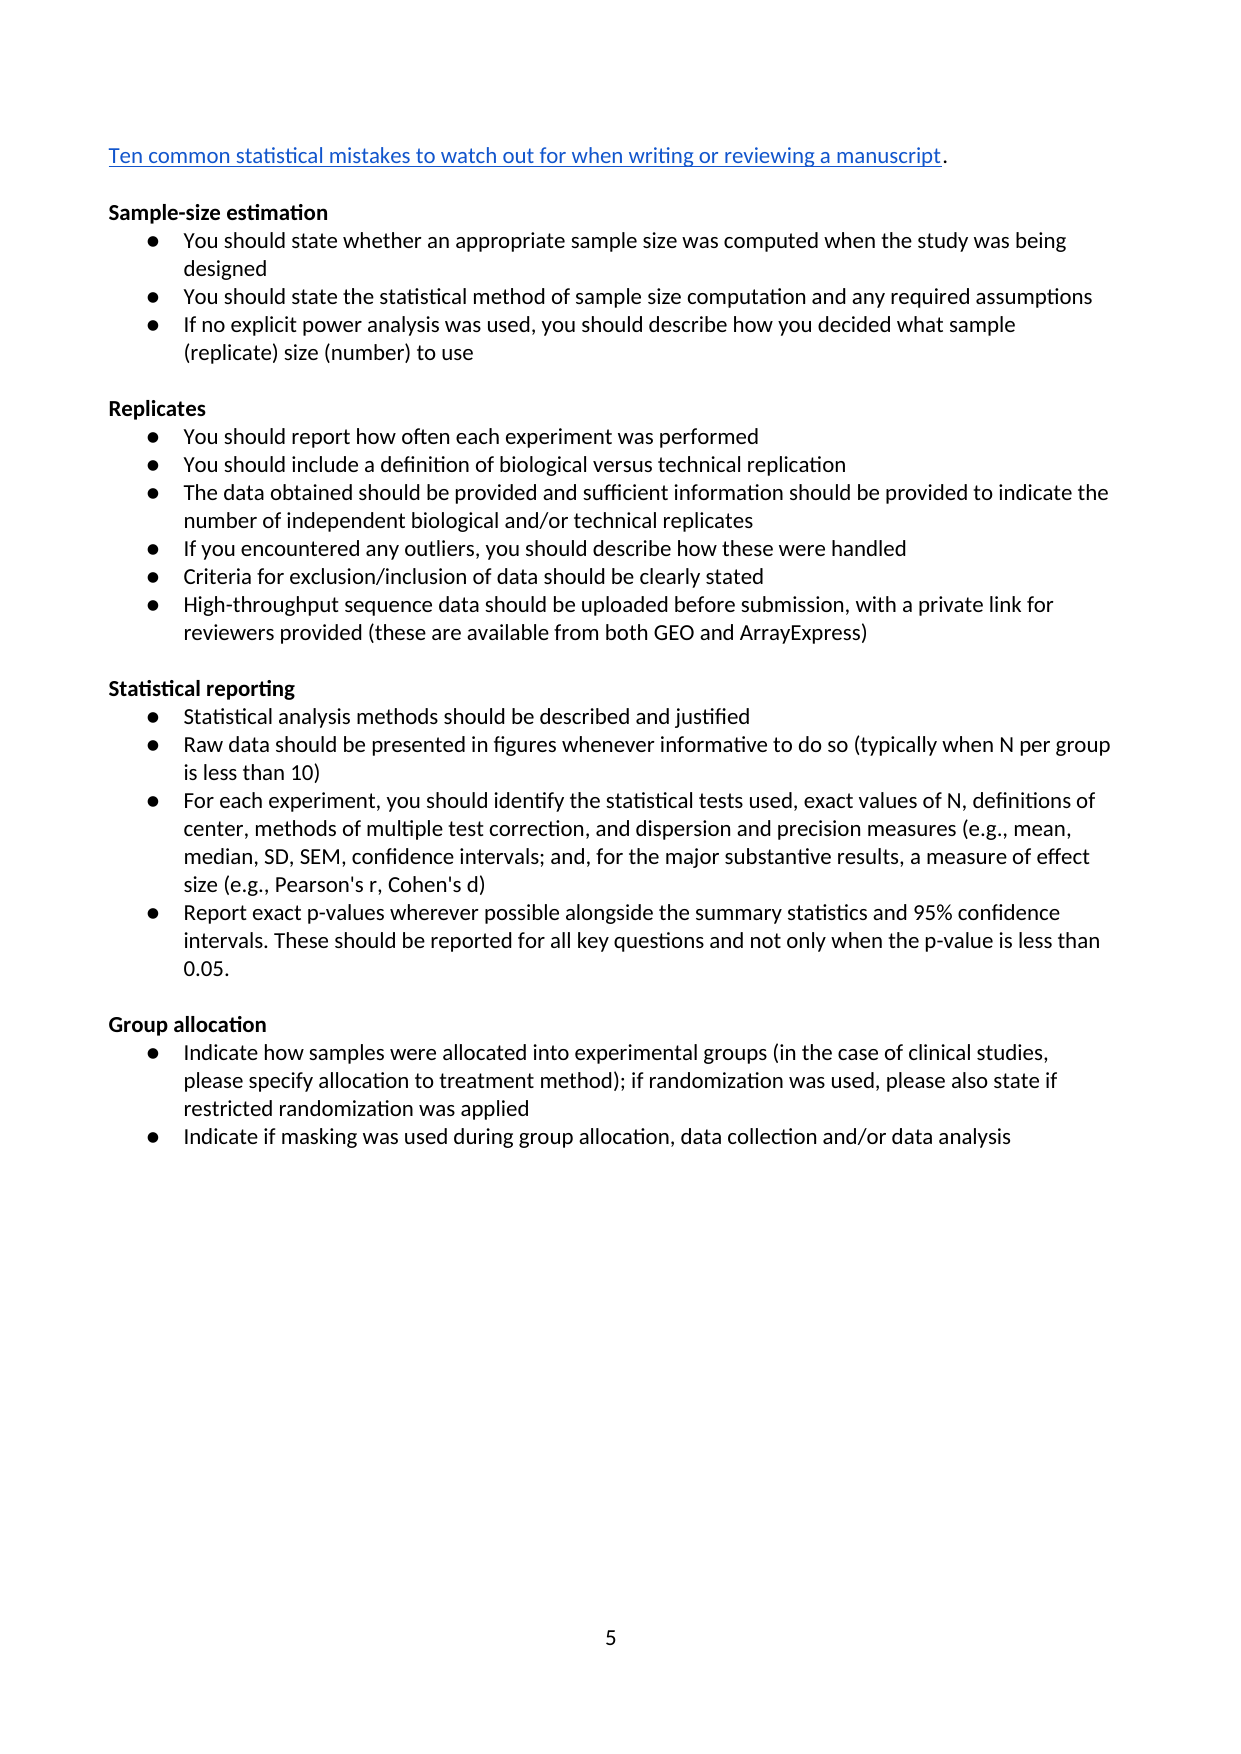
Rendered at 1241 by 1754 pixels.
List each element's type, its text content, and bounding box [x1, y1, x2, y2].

list Criteria for exclusion/inclusion of data should be clearly stated [146, 562, 1113, 590]
list Report exact p-values wherever possible alongside the summary statistics and 95% confidence intervals. These should be reported for all key questions and not only when the p-value is less than 0.05. [146, 898, 1113, 982]
list You should include a definition of biological versus technical replication [146, 450, 1113, 478]
list The data obtained should be provided and sufficient information should be provided to indicate the number of independent biological and/or technical replicates [146, 478, 1113, 534]
list High-throughput sequence data should be uploaded before submission, with a private link for reviewers provided (these are available from both GEO and ArrayExpress) [146, 590, 1113, 646]
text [108, 142, 1113, 170]
list Indicate how samples were allocated into experimental groups (in the case of clinical studies, please specify allocation to treatment method); if randomization was used, please also state if restricted randomization was applied [146, 1038, 1113, 1122]
list For each experiment, you should identify the statistical tests used, exact values of N, definitions of center, methods of multiple test correction, and dispersion and precision measures (e.g., mean, median, SD, SEM, confidence intervals; and, for the major substantive results, a measure of effect size (e.g., Pearson's r, Cohen's d) [146, 786, 1113, 898]
list You should state the statistical method of sample size computation and any required assumptions [146, 282, 1113, 310]
text Replicates [108, 394, 1113, 422]
list Raw data should be presented in figures whenever informative to do so (typically when N per group is less than 10) [146, 730, 1113, 786]
list If you encountered any outliers, you should describe how these were handled [146, 534, 1113, 562]
list Indicate if masking was used during group allocation, data collection and/or data analysis [146, 1122, 1113, 1150]
list You should report how often each experiment was performed [146, 422, 1113, 450]
text Sample-size estimation [108, 198, 1113, 226]
list If no explicit power analysis was used, you should describe how you decided what sample (replicate) size (number) to use [146, 310, 1113, 366]
list Statistical analysis methods should be described and justified [146, 702, 1113, 730]
list You should state whether an appropriate sample size was computed when the study was being designed [146, 226, 1113, 282]
text Group allocation [108, 1010, 1113, 1038]
text Statistical reporting [108, 674, 1113, 702]
